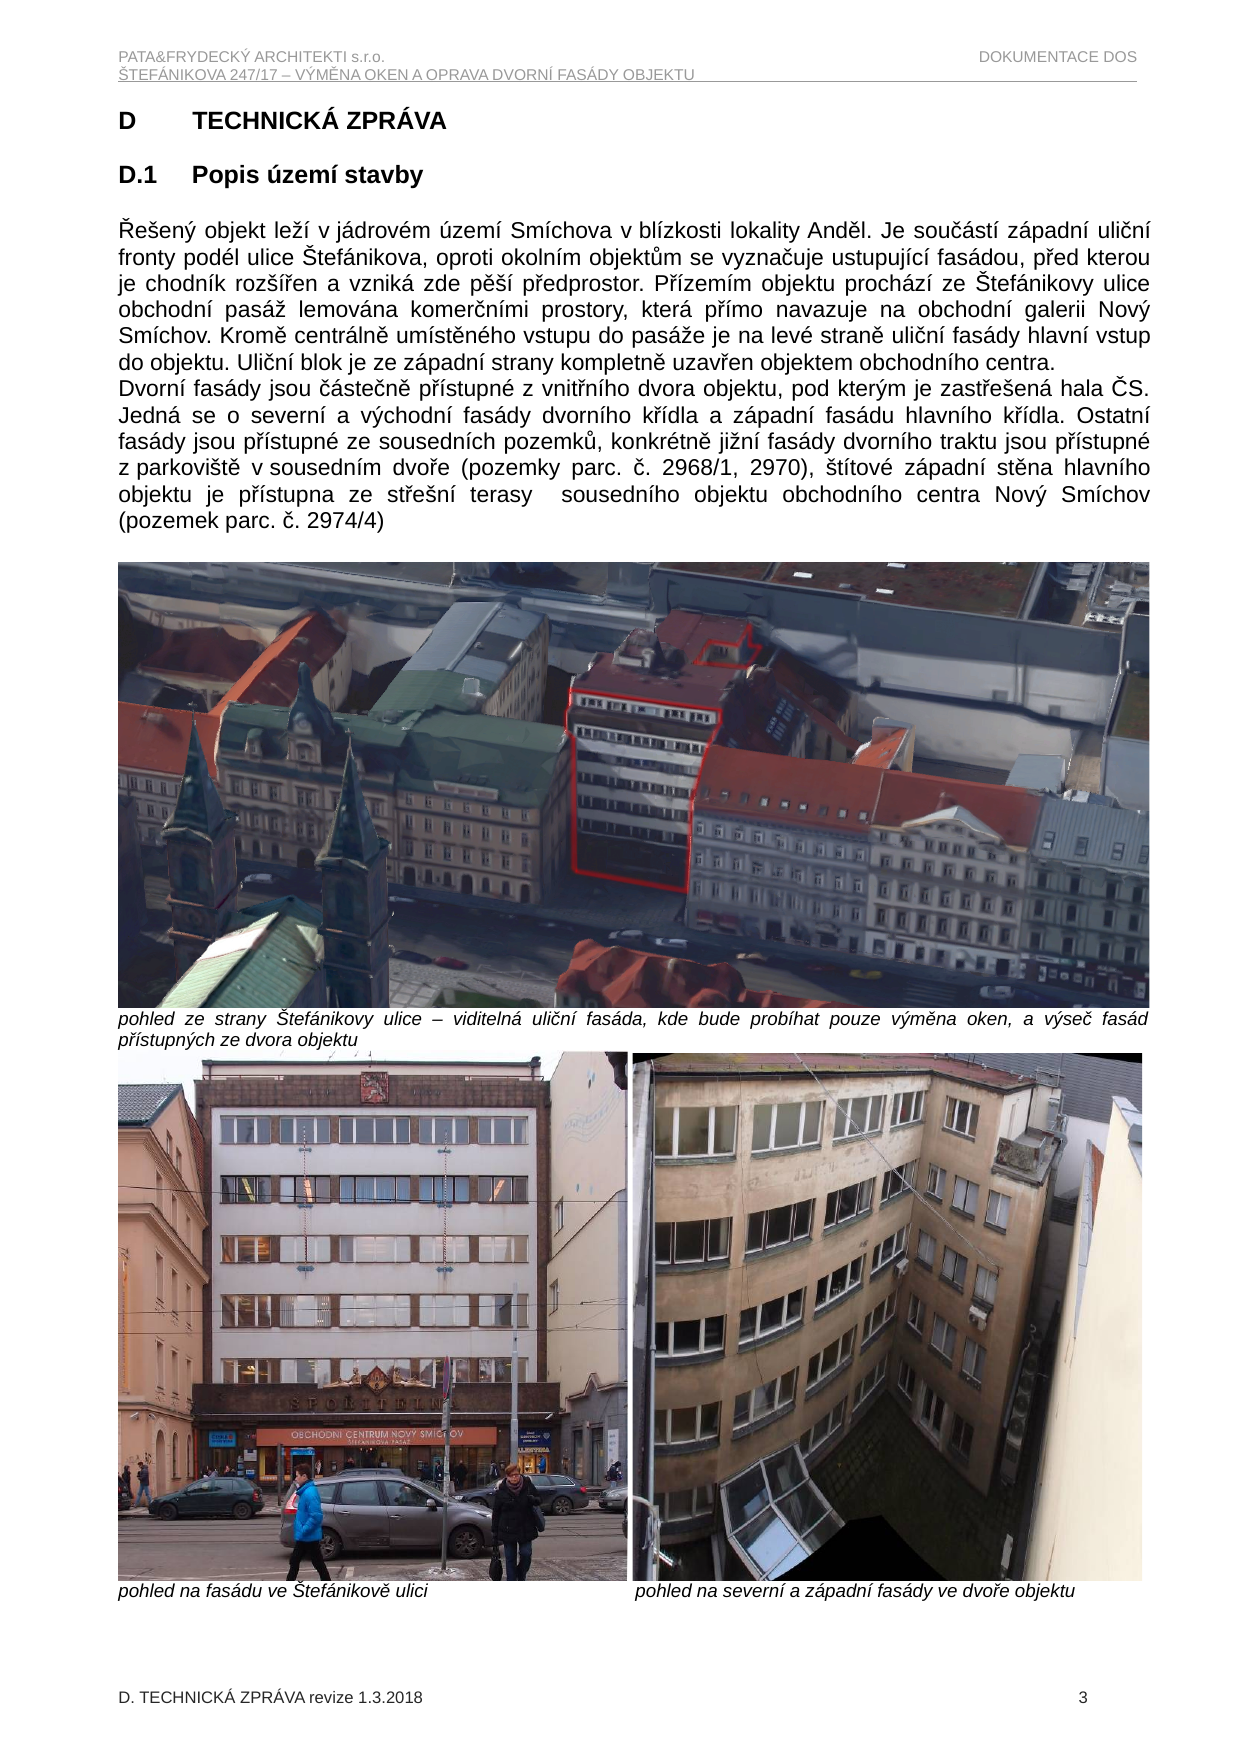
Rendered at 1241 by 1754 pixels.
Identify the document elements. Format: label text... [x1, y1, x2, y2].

picture [632, 1053, 1143, 1581]
text pohled ze strany Štefánikovy ulice – viditelná uliční fasáda, kde bude probíhat pouze výměna oken, a výseč fasád přístupných ze dvora objektu [118, 1007, 1152, 1051]
text D TECHNICKÁ ZPRÁVA [118, 106, 1152, 135]
picture [118, 1050, 628, 1581]
text Dvorní fasády jsou částečně přístupné z vnitřního dvora objektu, pod kterým je zastřešená hala ČS. Jedná se o severní a východní fasády dvorního křídla a západní fasádu hlavního křídla. Ostatní fasády jsou přístupné ze sousedních pozemků, konkrétně jižní fasády dvorního traktu jsou přístupné z parkoviště v sousedním dvoře (pozemky parc. č. 2968/1, 2970), štítové západní stěna hlavního objektu je přístupna ze střešní terasy sousedního objektu obchodního centra Nový Smíchov (pozemek parc. č. 2974/4) [118, 375, 1152, 533]
picture [118, 562, 1150, 1008]
text D.1 Popis území stavby [118, 160, 1152, 189]
text pohled na fasádu ve Štefánikově ulici pohled na severní a západní fasády ve dvoře objektu [118, 1580, 1152, 1602]
text Řešený objekt leží v jádrovém území Smíchova v blízkosti lokality Anděl. Je součástí západní uliční fronty podél ulice Štefánikova, oproti okolním objektům se vyznačuje ustupující fasádou, před kterou je chodník rozšířen a vzniká zde pěší předprostor. Přízemím objektu prochází ze Štefánikovy ulice obchodní pasáž lemována komerčními prostory, která přímo navazuje na obchodní galerii Nový Smíchov. Kromě centrálně umístěného vstupu do pasáže je na levé straně uliční fasády hlavní vstup do objektu. Uliční blok je ze západní strany kompletně uzavřen objektem obchodního centra. [118, 217, 1152, 375]
